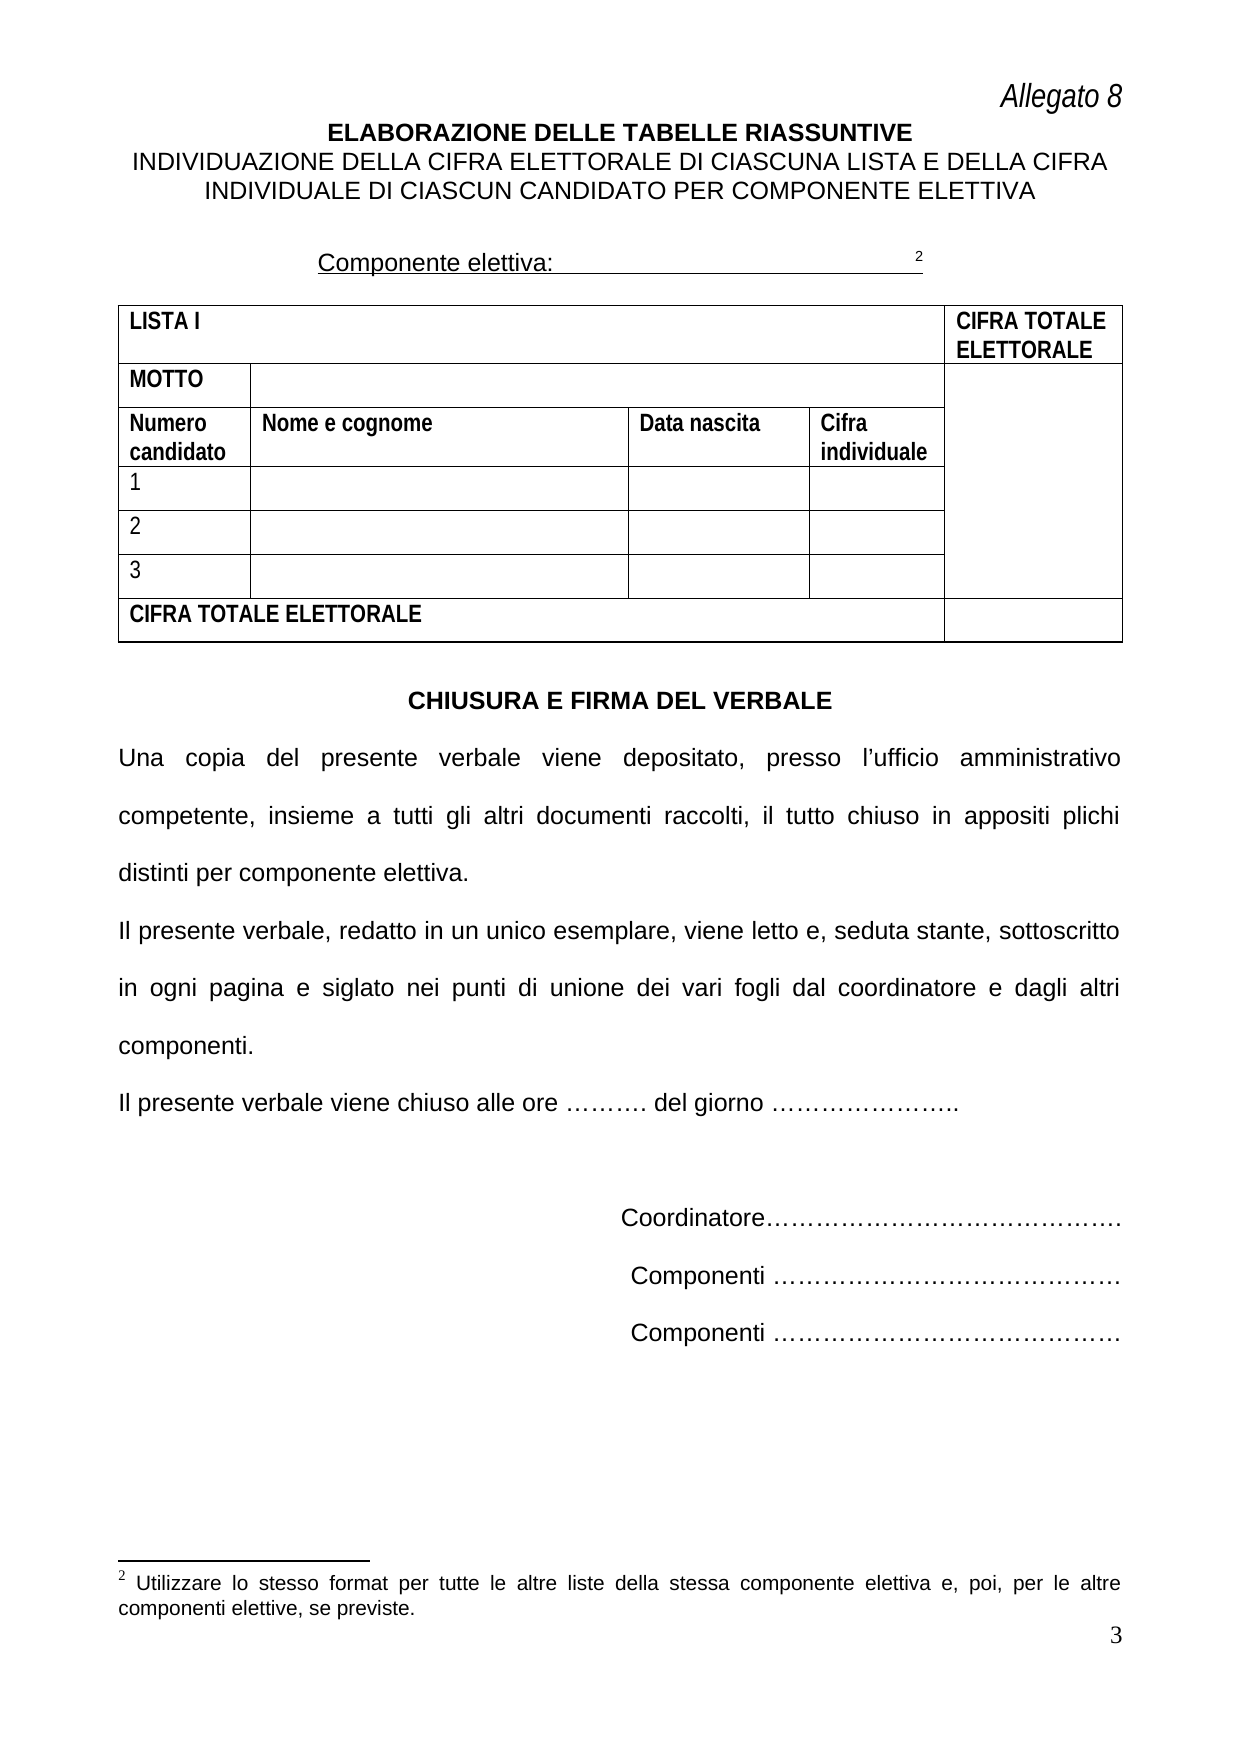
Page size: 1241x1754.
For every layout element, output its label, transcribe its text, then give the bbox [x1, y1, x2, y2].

table_cell [251, 555, 628, 597]
table_cell [629, 511, 809, 553]
table_cell 1 [119, 467, 250, 509]
table_cell Data nascita [629, 408, 809, 466]
text ELABORAZIONE DELLE TABELLE RIASSUNTIVE [118, 118, 1122, 147]
text CHIUSURA E FIRMA DEL VERBALE [118, 686, 1122, 714]
table_cell MOTTO [119, 364, 250, 407]
text Componenti …………………………………… [59, 1261, 1122, 1289]
table_cell 2 [119, 511, 250, 553]
table_cell [810, 467, 944, 509]
table_cell Numero candidato [119, 408, 250, 466]
table_cell [251, 364, 944, 407]
table_cell Nome e cognome [251, 408, 628, 466]
table_cell Cifra individuale [810, 408, 944, 466]
table_cell [251, 511, 628, 553]
table_cell CIFRA TOTALE ELETTORALE [119, 599, 944, 641]
text Componente elettiva: [118, 247, 1122, 276]
text Una copia del presente verbale viene depositato, presso l’ufficio amministrativo competente, insieme a tutti gli altri documenti raccolti, il tutto chiuso in appositi plichi distinti per componente elettiva. [118, 743, 1122, 887]
table_cell [629, 467, 809, 509]
table_cell [251, 467, 628, 509]
text Il presente verbale viene chiuso alle ore ………. del giorno ………………….. [118, 1088, 1122, 1117]
table_header LISTA I [119, 306, 944, 363]
table_cell 3 [119, 555, 250, 597]
table_cell [629, 555, 809, 597]
text INDIVIDUAZIONE DELLA CIFRA ELETTORALE DI CIASCUNA LISTA E DELLA CIFRA INDIVIDUALE DI CIASCUN CANDIDATO PER COMPONENTE ELETTIVA [118, 147, 1122, 204]
table_cell [810, 555, 944, 597]
table_cell [945, 599, 1122, 641]
text Coordinatore……………………………………. [59, 1203, 1122, 1232]
table_cell [810, 511, 944, 553]
table_cell [945, 364, 1122, 597]
text Il presente verbale, redatto in un unico esemplare, viene letto e, seduta stante, sottoscritto in ogni pagina e siglato nei punti di unione dei vari fogli dal coordinatore e dagli altri componenti. [118, 916, 1122, 1059]
text Componenti …………………………………… [59, 1318, 1122, 1347]
table_header CIFRA TOTALE ELETTORALE [945, 306, 1122, 363]
